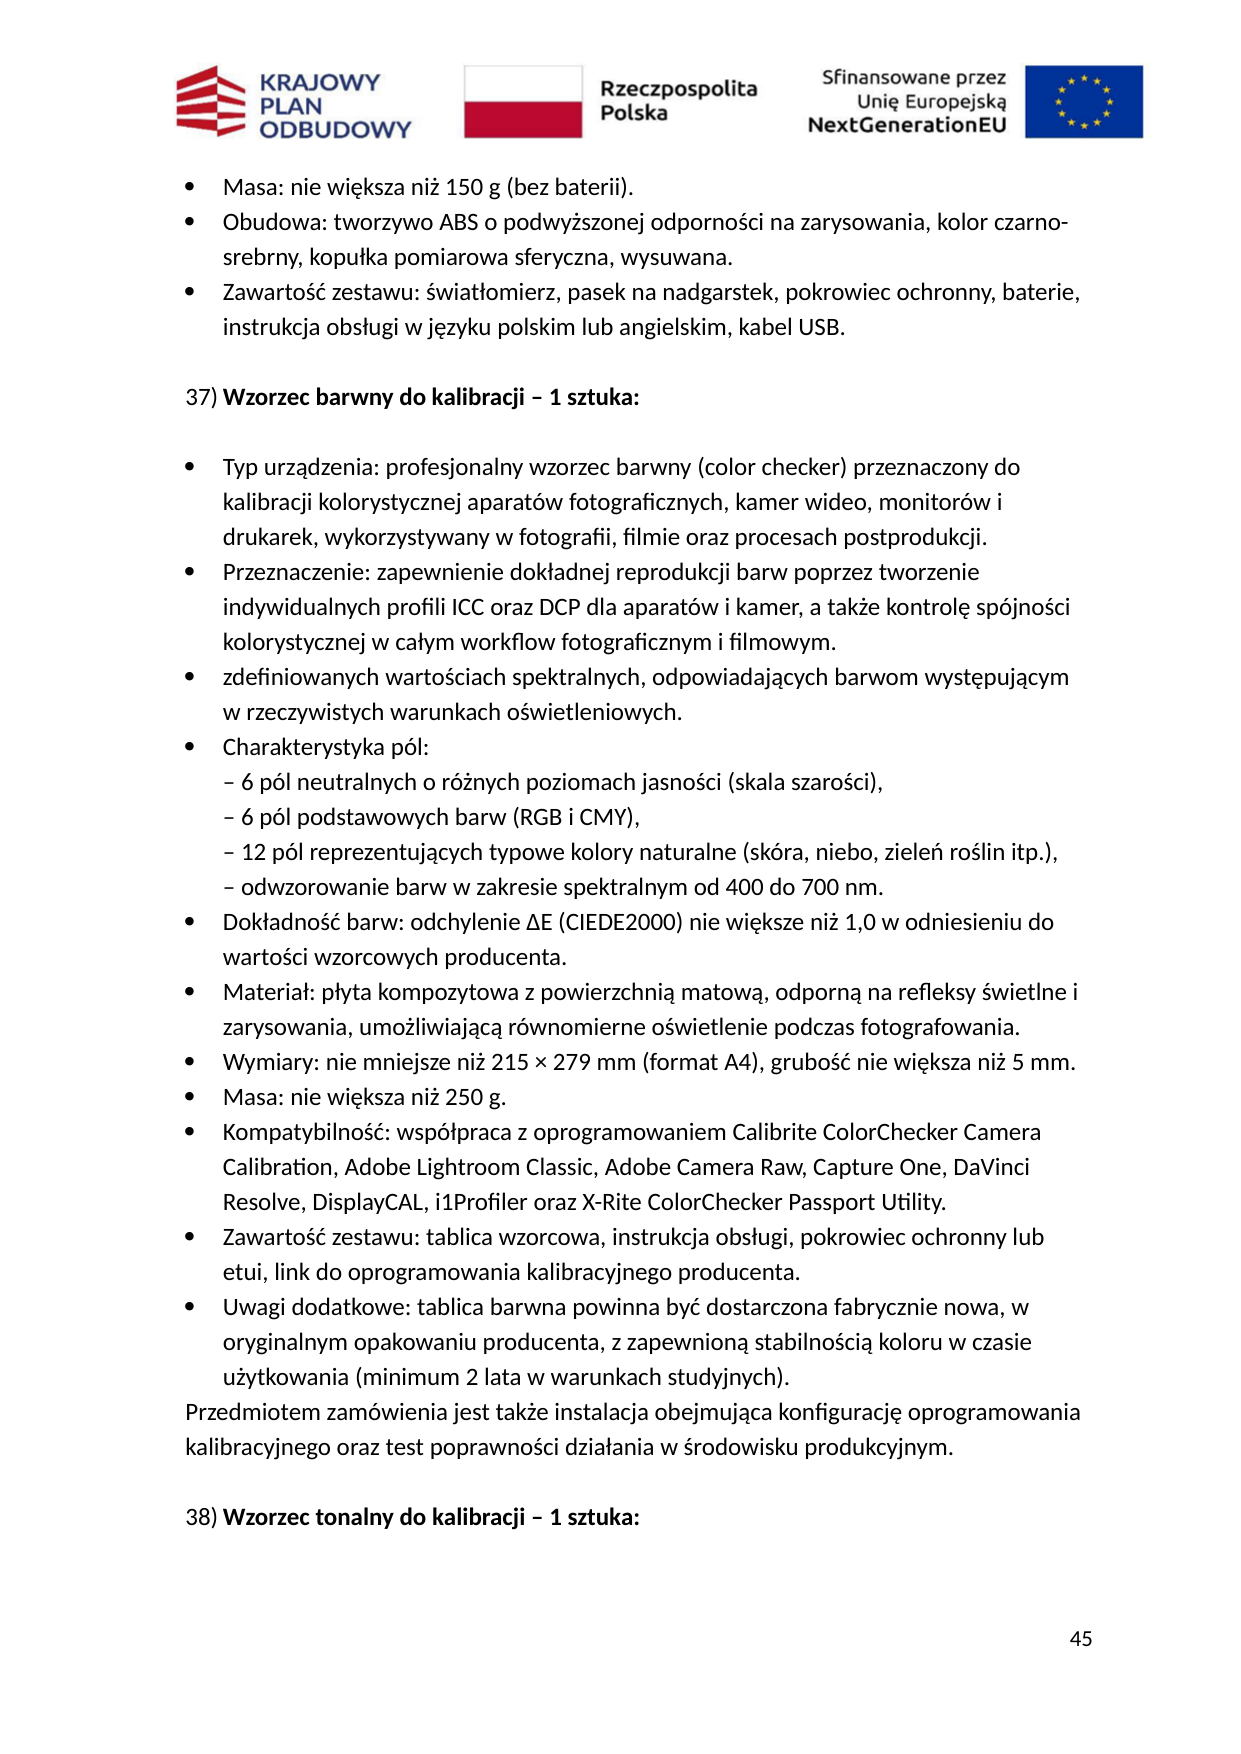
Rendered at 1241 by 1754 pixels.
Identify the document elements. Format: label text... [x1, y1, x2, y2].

list Charakterystyka pól: – 6 pól neutralnych o różnych poziomach jasności (skala szarości), – 6 pól podstawowych barw (RGB i CMY), – 12 pól reprezentujących typowe kolory naturalne (skóra, niebo, zieleń roślin itp.), – odwzorowanie barw w zakresie spektralnym od 400 do 700 nm. [185, 731, 1093, 902]
list Wzorzec tonalny do kalibracji – 1 sztuka: [185, 1501, 1093, 1532]
list Materiał: płyta kompozytowa z powierzchnią matową, odporną na refleksy świetlne i zarysowania, umożliwiającą równomierne oświetlenie podczas fotografowania. [185, 976, 1093, 1042]
list Typ urządzenia: profesjonalny wzorzec barwny (color checker) przeznaczony do kalibracji kolorystycznej aparatów fotograficznych, kamer wideo, monitorów i drukarek, wykorzystywany w fotografii, filmie oraz procesach postprodukcji. [185, 451, 1093, 552]
list Zawartość zestawu: tablica wzorcowa, instrukcja obsługi, pokrowiec ochronny lub etui, link do oprogramowania kalibracyjnego producenta. [185, 1221, 1093, 1287]
list Zawartość zestawu: światłomierz, pasek na nadgarstek, pokrowiec ochronny, baterie, instrukcja obsługi w języku polskim lub angielskim, kabel USB. [185, 276, 1093, 342]
list Obudowa: tworzywo ABS o podwyższonej odporności na zarysowania, kolor czarno-srebrny, kopułka pomiarowa sferyczna, wysuwana. [185, 206, 1093, 272]
text Przedmiotem zamówienia jest także instalacja obejmująca konfigurację oprogramowania kalibracyjnego oraz test poprawności działania w środowisku produkcyjnym. [185, 1396, 1093, 1462]
list Przeznaczenie: zapewnienie dokładnej reprodukcji barw poprzez tworzenie indywidualnych profili ICC oraz DCP dla aparatów i kamer, a także kontrolę spójności kolorystycznej w całym workflow fotograficznym i filmowym. [185, 556, 1093, 657]
list Dokładność barw: odchylenie ΔE (CIEDE2000) nie większe niż 1,0 w odniesieniu do wartości wzorcowych producenta. [185, 906, 1093, 972]
list Uwagi dodatkowe: tablica barwna powinna być dostarczona fabrycznie nowa, w oryginalnym opakowaniu producenta, z zapewnioną stabilnością koloru w czasie użytkowania (minimum 2 lata w warunkach studyjnych). [185, 1291, 1093, 1392]
list Wymiary: nie mniejsze niż 215 × 279 mm (format A4), grubość nie większa niż 5 mm. [185, 1046, 1093, 1077]
list Masa: nie większa niż 150 g (bez baterii). [185, 148, 1093, 202]
list Masa: nie większa niż 250 g. [185, 1081, 1093, 1112]
list zdefiniowanych wartościach spektralnych, odpowiadających barwom występującym w rzeczywistych warunkach oświetleniowych. [185, 661, 1093, 727]
list Wzorzec barwny do kalibracji – 1 sztuka: [185, 381, 1093, 412]
picture [147, 42, 1157, 167]
list Kompatybilność: współpraca z oprogramowaniem Calibrite ColorChecker Camera Calibration, Adobe Lightroom Classic, Adobe Camera Raw, Capture One, DaVinci Resolve, DisplayCAL, i1Profiler oraz X-Rite ColorChecker Passport Utility. [185, 1116, 1093, 1217]
